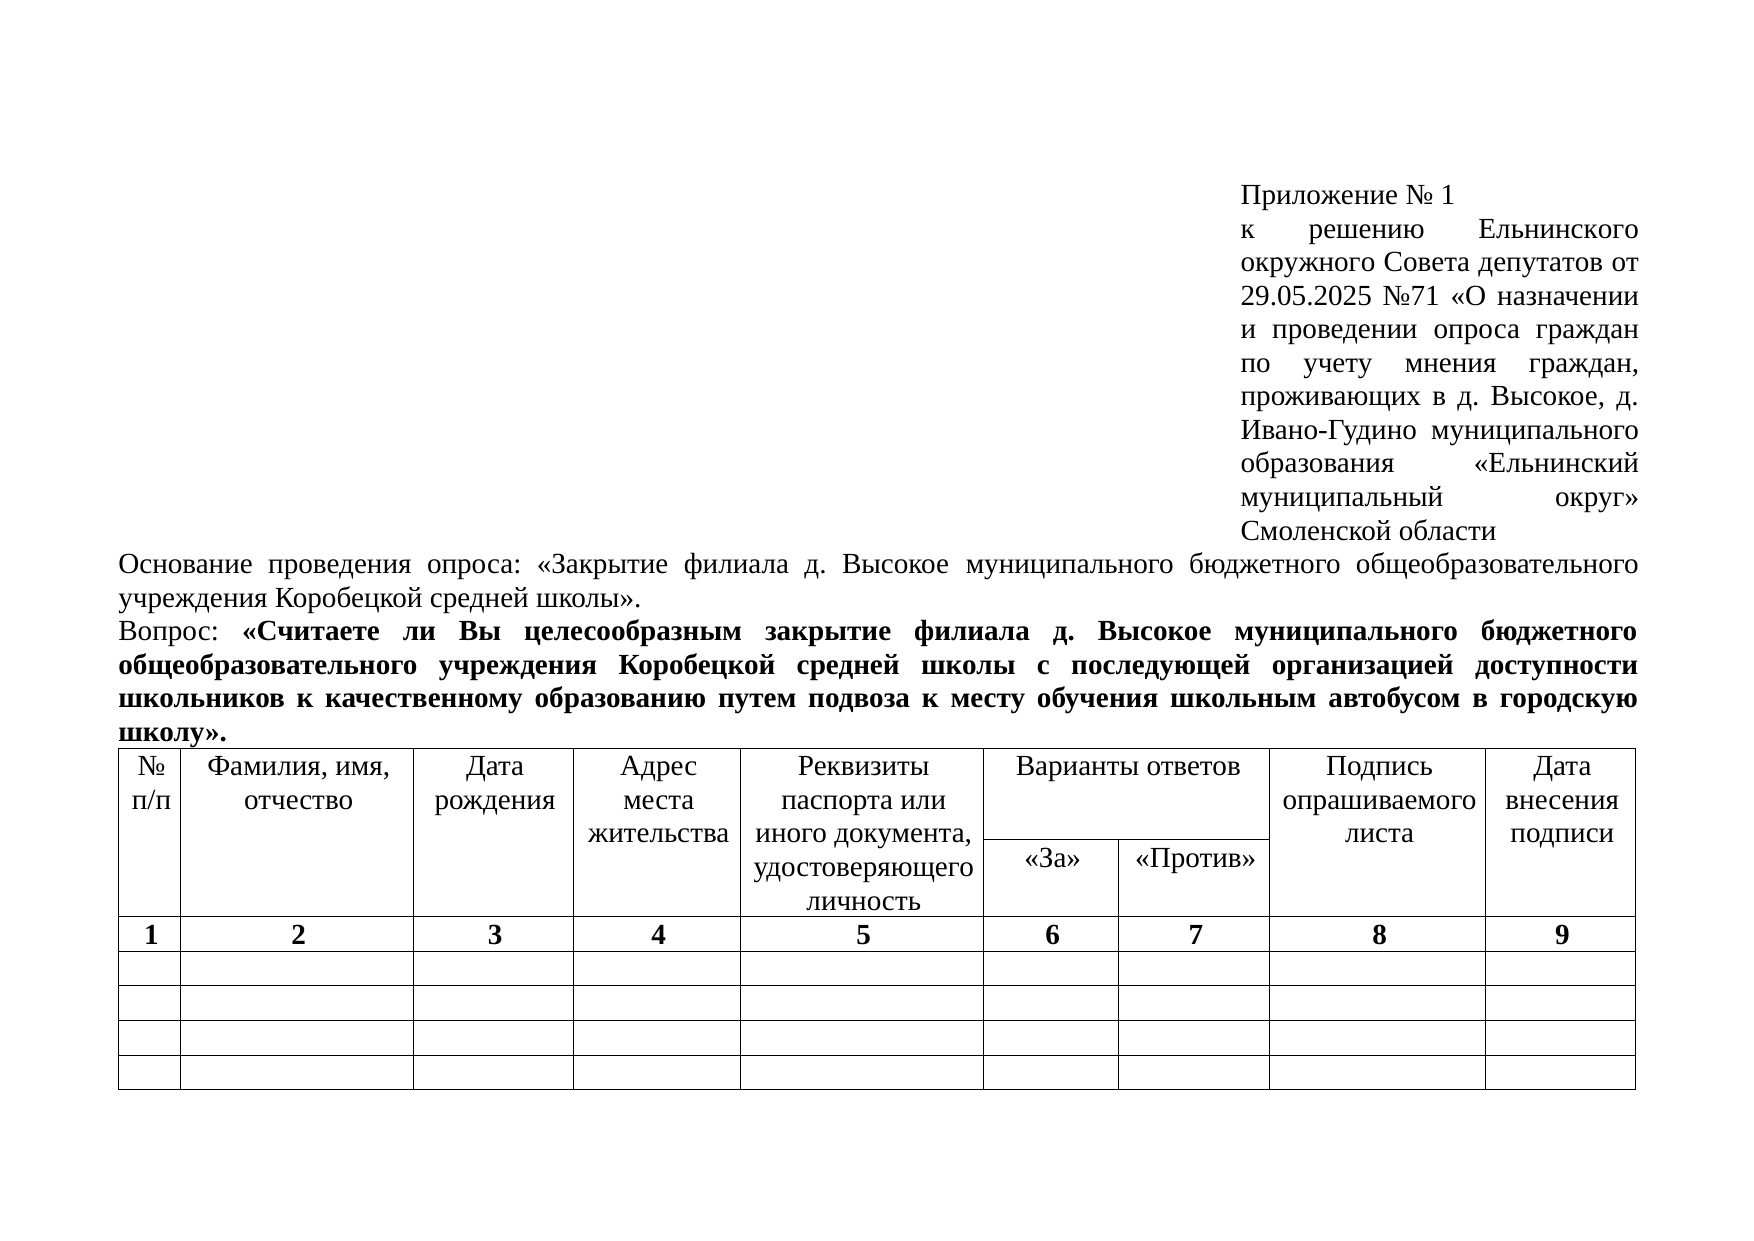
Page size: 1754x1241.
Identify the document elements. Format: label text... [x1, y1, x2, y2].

table_header Адрес места жительства [574, 749, 740, 916]
table_cell [984, 1056, 1118, 1089]
table_cell [984, 1021, 1118, 1054]
table_cell [741, 986, 983, 1020]
table_cell [1119, 952, 1269, 985]
table_cell [984, 952, 1118, 985]
table_cell «Против» [1119, 840, 1269, 916]
table_cell [1270, 1021, 1485, 1054]
table_cell 7 [1119, 917, 1269, 951]
table_cell [741, 952, 983, 985]
table_cell [1119, 1056, 1269, 1089]
table_header Дата внесения подписи [1486, 749, 1635, 916]
table_cell [181, 1021, 413, 1054]
table_cell [119, 986, 180, 1020]
table_cell [984, 986, 1118, 1020]
table_cell 4 [574, 917, 740, 951]
title Вопрос: «Считаете ли Вы целесообразным закрытие филиала д. Высокое муниципального бюджетного общеобразовательного учреждения Коробецкой средней школы с последующей организацией доступности школьников к качественному образованию путем подвоза к месту обучения школьным автобусом в городскую школу». [118, 613, 1639, 747]
text Приложение № 1 [1240, 177, 1639, 211]
table_cell [574, 952, 740, 985]
title Основание проведения опроса: «Закрытие филиала д. Высокое муниципального бюджетного общеобразовательного учреждения Коробецкой средней школы». [118, 546, 1639, 613]
table_cell [181, 986, 413, 1020]
table_cell [741, 1056, 983, 1089]
table_cell «За» [984, 840, 1118, 916]
table_cell [181, 1056, 413, 1089]
table_cell 5 [741, 917, 983, 951]
table_cell [1486, 1056, 1635, 1089]
table_cell [414, 1056, 573, 1089]
table_cell [1486, 986, 1635, 1020]
table_cell [414, 1021, 573, 1054]
table_header Варианты ответов [984, 749, 1269, 839]
table_cell [1119, 1021, 1269, 1054]
table_header Подпись опрашиваемого листа [1270, 749, 1485, 916]
table_cell [119, 1056, 180, 1089]
table_cell [574, 1056, 740, 1089]
table_header № п/п [119, 749, 180, 916]
table_cell [574, 986, 740, 1020]
table_cell 6 [984, 917, 1118, 951]
table_header Реквизиты паспорта или иного документа, удостоверяющего личность [741, 749, 983, 916]
table_header Фамилия, имя, отчество [181, 749, 413, 916]
table_cell [1486, 952, 1635, 985]
table_cell [414, 952, 573, 985]
table_cell 9 [1486, 917, 1635, 951]
table_cell [1270, 952, 1485, 985]
table_cell [1119, 986, 1269, 1020]
table_header Дата рождения [414, 749, 573, 916]
table_cell 1 [119, 917, 180, 951]
table_cell [1270, 1056, 1485, 1089]
table_cell [1486, 1021, 1635, 1054]
table_cell [119, 952, 180, 985]
table_cell [414, 986, 573, 1020]
table_cell 3 [414, 917, 573, 951]
table_cell [574, 1021, 740, 1054]
table_cell 2 [181, 917, 413, 951]
table_cell [741, 1021, 983, 1054]
text к решению Ельнинского окружного Совета депутатов от 29.05.2025 №71 «О назначении и проведении опроса граждан по учету мнения граждан, проживающих в д. Высокое, д. Ивано-Гудино муниципального образования «Ельнинский муниципальный округ» Смоленской области [1240, 211, 1639, 546]
table_cell 8 [1270, 917, 1485, 951]
table_cell [119, 1021, 180, 1054]
table_cell [1270, 986, 1485, 1020]
table_cell [181, 952, 413, 985]
